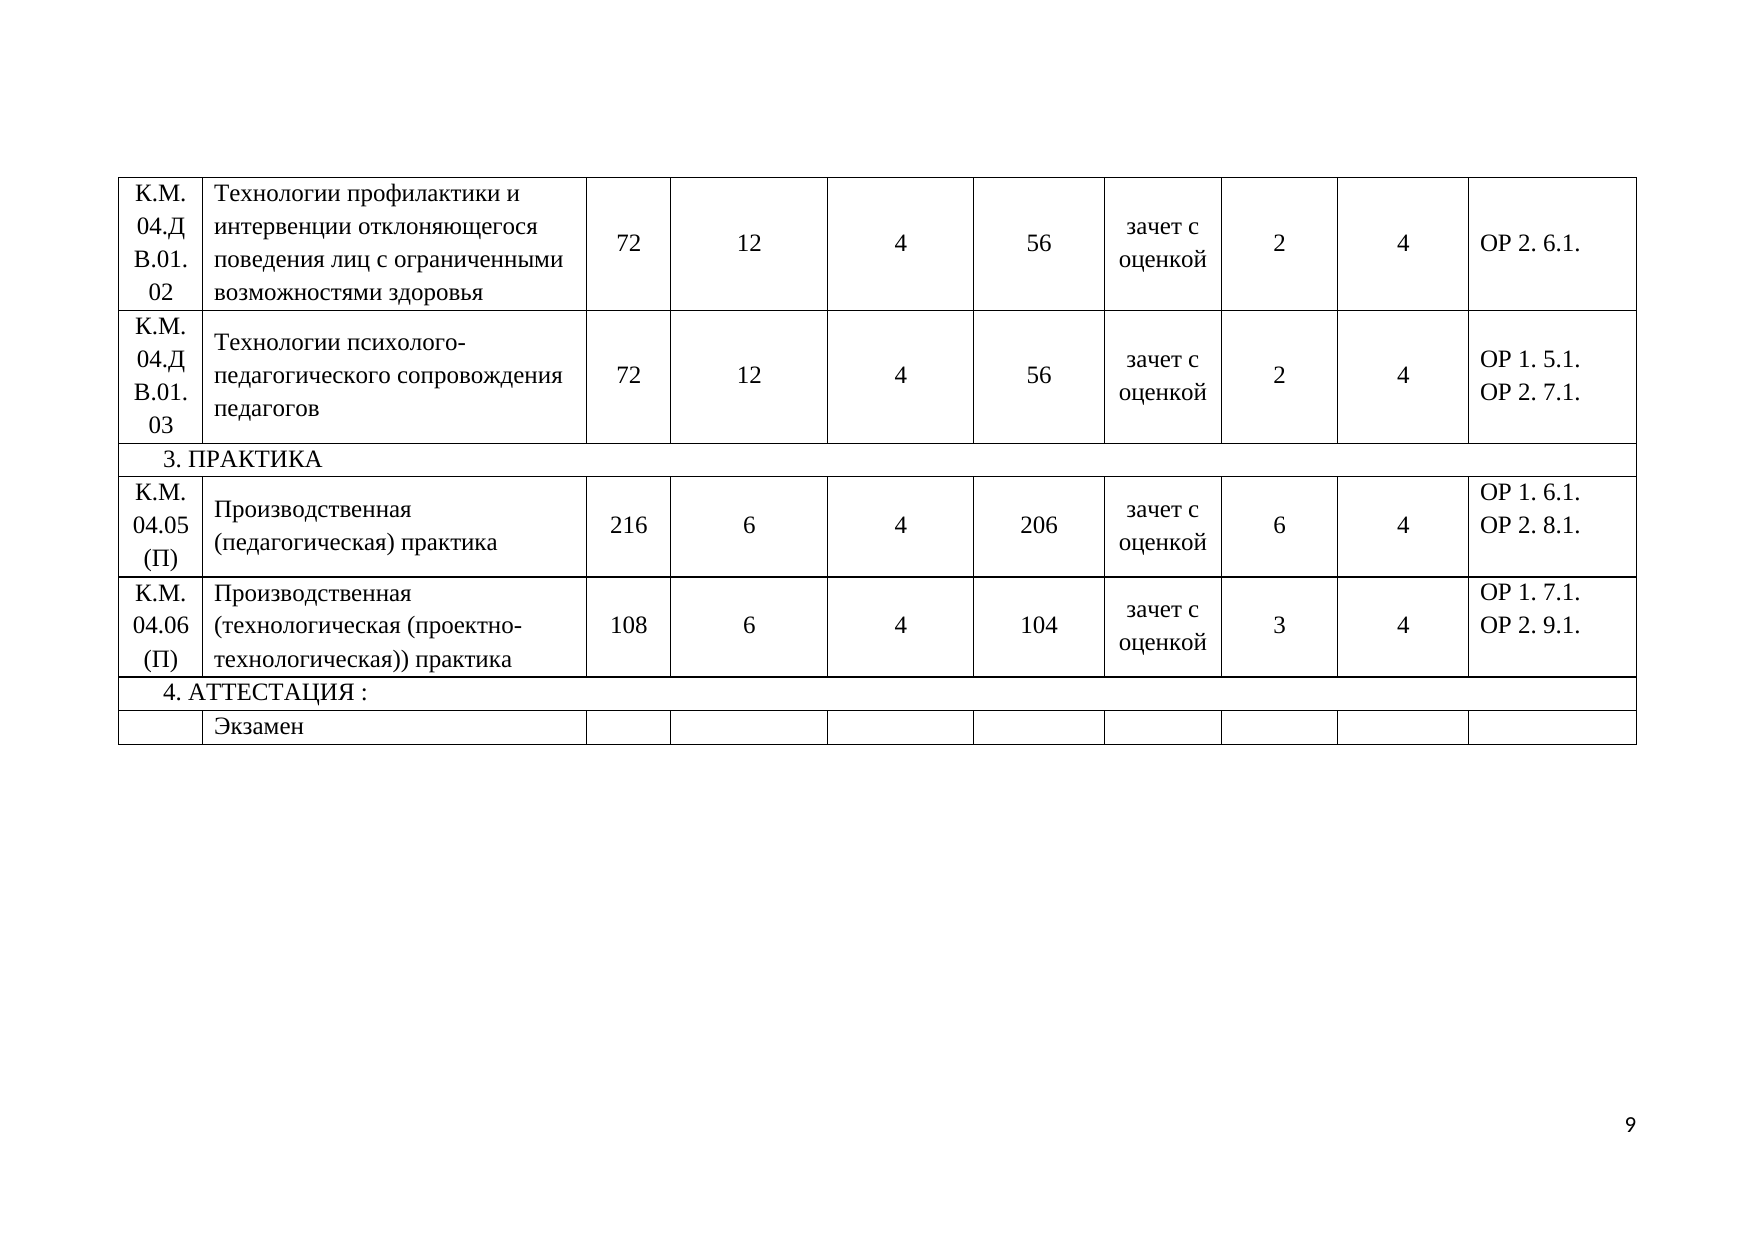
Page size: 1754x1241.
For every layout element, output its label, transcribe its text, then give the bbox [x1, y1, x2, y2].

table_cell 4 [828, 178, 973, 310]
table_cell [587, 711, 670, 744]
table_cell зачет с оценкой [1105, 178, 1221, 310]
table_cell [828, 711, 973, 744]
table_cell К.М.04.06(П) [119, 578, 202, 676]
table_cell [1469, 711, 1636, 744]
table_cell 4 [828, 311, 973, 443]
table_cell Ор 2. 6.1. [1469, 178, 1636, 310]
table_cell 56 [974, 178, 1104, 310]
table_cell 3. Практика [119, 444, 1636, 476]
table_cell 104 [974, 578, 1104, 676]
table_cell 216 [587, 477, 670, 576]
table_cell [1222, 711, 1337, 744]
table_cell 6 [671, 477, 827, 576]
table_cell 4. аттестация : [119, 678, 1636, 710]
table_cell [974, 711, 1104, 744]
table_cell К.М.04.ДВ.01.03 [119, 311, 202, 443]
table_cell Производственная (технологическая (проектно-технологическая)) практика [203, 578, 586, 676]
table_cell Производственная (педагогическая) практика [203, 477, 586, 576]
table_cell 2 [1222, 178, 1337, 310]
table_cell [119, 711, 202, 744]
table_cell 56 [974, 311, 1104, 443]
table_cell К.М.04.ДВ.01.02 [119, 178, 202, 310]
table_cell К.М.04.05(П) [119, 477, 202, 576]
table_cell [671, 711, 827, 744]
table_cell Экзамен [203, 711, 586, 744]
table_cell Технологии профилактики и интервенции отклоняющегося поведения лиц с ограниченными возможностями здоровья [203, 178, 586, 310]
table_cell 12 [671, 311, 827, 443]
table_cell 4 [1338, 311, 1468, 443]
table_cell зачет с оценкой [1105, 578, 1221, 676]
table_cell Ор 1. 5.1. Ор 2. 7.1. [1469, 311, 1636, 443]
table_cell 72 [587, 311, 670, 443]
table_cell 72 [587, 178, 670, 310]
table_cell 12 [671, 178, 827, 310]
table_cell 2 [1222, 311, 1337, 443]
table_cell зачет с оценкой [1105, 477, 1221, 576]
table_cell ОР 1. 6.1. ОР 2. 8.1. [1469, 477, 1636, 576]
table_cell 4 [1338, 477, 1468, 576]
table_cell 4 [1338, 578, 1468, 676]
table_cell 4 [828, 477, 973, 576]
table_cell 206 [974, 477, 1104, 576]
table_cell [1105, 711, 1221, 744]
table_cell 4 [1338, 178, 1468, 310]
table_cell 3 [1222, 578, 1337, 676]
table_cell 108 [587, 578, 670, 676]
table_cell 6 [1222, 477, 1337, 576]
table_cell Технологии психолого-педагогического сопровождения педагогов [203, 311, 586, 443]
table_cell ОР 1. 7.1. ОР 2. 9.1. [1469, 578, 1636, 676]
table_cell 6 [671, 578, 827, 676]
table_cell зачет с оценкой [1105, 311, 1221, 443]
table_cell [1338, 711, 1468, 744]
table_cell 4 [828, 578, 973, 676]
